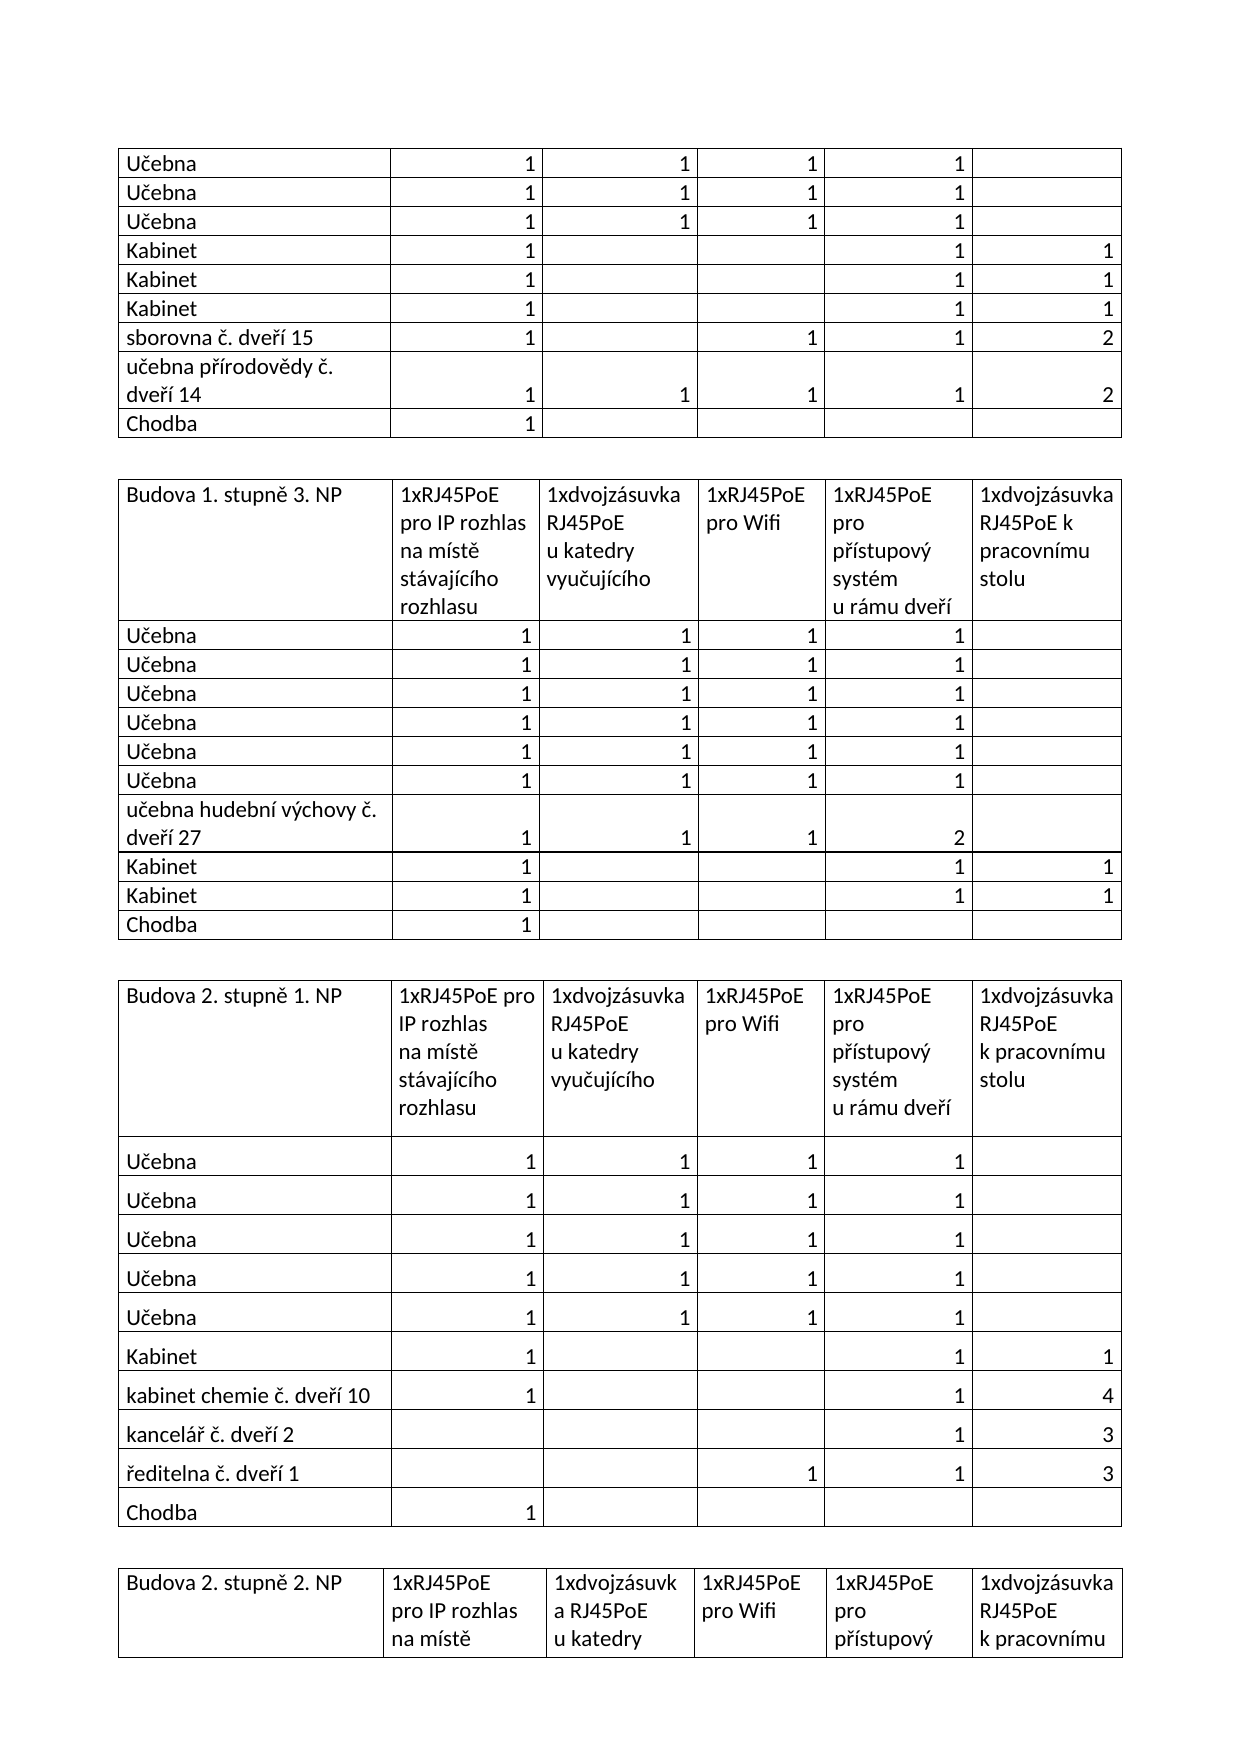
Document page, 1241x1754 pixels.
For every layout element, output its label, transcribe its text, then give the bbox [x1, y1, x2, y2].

table_cell 1 [699, 795, 825, 851]
table_cell [540, 882, 698, 909]
table_cell [973, 409, 1121, 437]
table_cell [973, 1254, 1121, 1292]
table_cell kabinet chemie č. dveří 10 [119, 1371, 391, 1409]
table_cell 1 [392, 1176, 543, 1214]
table_cell 1 [698, 1293, 824, 1331]
table_cell [698, 1488, 824, 1526]
table_cell [699, 853, 825, 881]
table_cell 1 [825, 265, 972, 293]
table_cell [973, 1215, 1121, 1253]
table_cell Chodba [119, 1488, 391, 1526]
table_cell 1 [699, 679, 825, 707]
table_cell 1 [825, 294, 972, 322]
table_cell 1 [393, 911, 539, 939]
table_cell [973, 766, 1121, 794]
table_cell 1 [699, 621, 825, 649]
table_cell 1 [973, 853, 1121, 881]
table_cell 1 [544, 1254, 697, 1292]
table_cell 1 [391, 352, 542, 408]
table_cell 1 [391, 294, 542, 322]
table_cell Kabinet [119, 265, 390, 293]
table_cell [973, 737, 1121, 765]
table_cell Kabinet [119, 1332, 391, 1370]
table_cell 1 [973, 294, 1121, 322]
table_cell [544, 1410, 697, 1448]
table_cell 1 [825, 1371, 972, 1409]
table_cell [973, 708, 1121, 736]
table_cell [544, 1332, 697, 1370]
table_cell 1 [698, 1254, 824, 1292]
table_cell 1 [392, 1371, 543, 1409]
table_cell ředitelna č. dveří 1 [119, 1449, 391, 1487]
table_cell [973, 207, 1121, 235]
table_cell [699, 911, 825, 939]
table_cell 1 [391, 236, 542, 264]
table_cell 1 [393, 853, 539, 881]
table_cell 1 [391, 149, 542, 177]
table_cell 1 [825, 207, 972, 235]
table_cell 1 [392, 1332, 543, 1370]
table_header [973, 480, 1121, 620]
table_cell 1 [825, 1215, 972, 1253]
table_cell [973, 650, 1121, 678]
table_cell [973, 1488, 1121, 1526]
table_cell 1 [826, 650, 972, 678]
table_cell Učebna [119, 1293, 391, 1331]
table_cell [540, 853, 698, 881]
table_cell [825, 1488, 972, 1526]
table_cell Chodba [119, 409, 390, 437]
table_cell 1 [826, 853, 972, 881]
table_cell 1 [825, 1410, 972, 1448]
table_cell 1 [392, 1293, 543, 1331]
table_cell [544, 1371, 697, 1409]
table_cell [698, 1371, 824, 1409]
table_cell 1 [698, 1449, 824, 1487]
table_cell 2 [826, 795, 972, 851]
table_cell Učebna [119, 1137, 391, 1175]
table_header 1xRJ45PoE pro Wifi [695, 1569, 826, 1657]
table_cell 1 [391, 409, 542, 437]
table_cell [698, 1332, 824, 1370]
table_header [547, 1569, 694, 1657]
table_cell učebna hudební výchovy č. dveří 27 [119, 795, 392, 851]
table_cell 1 [825, 352, 972, 408]
table_header Budova 1. stupně 3. NP [119, 480, 392, 620]
table_cell [544, 1449, 697, 1487]
table_cell [698, 1410, 824, 1448]
table_cell [973, 621, 1121, 649]
table_cell 1 [540, 708, 698, 736]
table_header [384, 1569, 546, 1657]
table_header 1xRJ45PoE pro Wifi [699, 480, 825, 620]
table_cell 1 [393, 679, 539, 707]
table_cell 1 [393, 766, 539, 794]
table_cell 1 [973, 882, 1121, 909]
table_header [827, 1569, 972, 1657]
table_cell Učebna [119, 679, 392, 707]
table_cell [698, 294, 824, 322]
table_cell 1 [393, 650, 539, 678]
table_cell [826, 911, 972, 939]
table_cell 1 [393, 621, 539, 649]
table_cell Kabinet [119, 294, 390, 322]
table_cell Učebna [119, 737, 392, 765]
table_cell 1 [973, 236, 1121, 264]
table_cell Učebna [119, 207, 390, 235]
table_cell [973, 795, 1121, 851]
table_cell 1 [392, 1488, 543, 1526]
table_cell 1 [826, 766, 972, 794]
table_cell 1 [826, 679, 972, 707]
table_cell Učebna [119, 708, 392, 736]
table_cell 2 [973, 352, 1121, 408]
table_cell Kabinet [119, 853, 392, 881]
table_cell 3 [973, 1449, 1121, 1487]
table_cell [973, 1176, 1121, 1214]
table_cell 1 [393, 737, 539, 765]
table_cell 1 [973, 1332, 1121, 1370]
table_cell 1 [392, 1137, 543, 1175]
table_cell [543, 323, 697, 351]
table_cell [544, 1488, 697, 1526]
table_cell 1 [825, 1293, 972, 1331]
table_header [826, 480, 972, 620]
table_cell [973, 1137, 1121, 1175]
table_cell 1 [540, 795, 698, 851]
table_cell [540, 911, 698, 939]
table_cell 1 [699, 650, 825, 678]
table_header 1xRJ45PoE pro přístupový systém u rámu dveří [825, 981, 972, 1136]
table_cell 1 [826, 621, 972, 649]
table_cell kancelář č. dveří 2 [119, 1410, 391, 1448]
table_cell 1 [826, 708, 972, 736]
table_cell 1 [698, 149, 824, 177]
table_cell 1 [543, 352, 697, 408]
table_cell 2 [973, 323, 1121, 351]
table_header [973, 1569, 1122, 1657]
table_cell 1 [393, 708, 539, 736]
table_cell [973, 679, 1121, 707]
table_cell Chodba [119, 911, 392, 939]
table_cell učebna přírodovědy č. dveří 14 [119, 352, 390, 408]
table_cell 1 [543, 178, 697, 206]
table_cell Učebna [119, 1176, 391, 1214]
table_header 1xdvojzásuvka RJ45PoE u katedry vyučujícího [544, 981, 697, 1136]
table_cell 1 [393, 882, 539, 909]
table_cell 3 [973, 1410, 1121, 1448]
table_cell 1 [825, 1137, 972, 1175]
table_cell [973, 911, 1121, 939]
table_cell 1 [825, 323, 972, 351]
table_cell 1 [825, 1332, 972, 1370]
table_cell 1 [391, 178, 542, 206]
table_cell 1 [544, 1293, 697, 1331]
table_header 1xRJ45PoE pro IP rozhlas na místě stávajícího rozhlasu [392, 981, 543, 1136]
table_cell 1 [699, 708, 825, 736]
table_cell 1 [698, 352, 824, 408]
table_cell [698, 236, 824, 264]
table_cell 1 [540, 737, 698, 765]
table_cell 1 [391, 265, 542, 293]
table_cell [825, 409, 972, 437]
table_cell 1 [698, 178, 824, 206]
table_header 1xRJ45PoE pro Wifi [698, 981, 824, 1136]
table_cell 1 [825, 178, 972, 206]
table_cell [392, 1410, 543, 1448]
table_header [119, 1569, 383, 1657]
table_cell Učebna [119, 621, 392, 649]
table_cell Učebna [119, 178, 390, 206]
table_cell 1 [391, 207, 542, 235]
table_cell 1 [540, 621, 698, 649]
table_cell 1 [825, 1176, 972, 1214]
table_cell 1 [543, 149, 697, 177]
table_cell 1 [698, 1215, 824, 1253]
table_cell [392, 1449, 543, 1487]
table_cell 1 [826, 737, 972, 765]
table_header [393, 480, 539, 620]
table_cell Kabinet [119, 882, 392, 909]
table_cell 1 [544, 1176, 697, 1214]
table_cell Učebna [119, 650, 392, 678]
table_cell Učebna [119, 1254, 391, 1292]
table_cell [543, 294, 697, 322]
table_cell 1 [973, 265, 1121, 293]
table_cell Učebna [119, 149, 390, 177]
table_cell Učebna [119, 1215, 391, 1253]
table_cell [543, 265, 697, 293]
table_cell 1 [699, 766, 825, 794]
table_cell 1 [825, 149, 972, 177]
table_header Budova 2. stupně 1. NP [119, 981, 391, 1136]
table_cell 1 [698, 1176, 824, 1214]
table_cell [698, 409, 824, 437]
table_cell 1 [540, 679, 698, 707]
table_cell 1 [698, 1137, 824, 1175]
table_cell Učebna [119, 766, 392, 794]
table_cell 1 [825, 236, 972, 264]
table_cell 1 [392, 1215, 543, 1253]
table_cell 1 [544, 1137, 697, 1175]
table_cell 1 [540, 650, 698, 678]
table_cell 4 [973, 1371, 1121, 1409]
table_header 1xdvojzásuvka RJ45PoE k pracovnímu stolu [973, 981, 1121, 1136]
table_cell 1 [540, 766, 698, 794]
table_cell Kabinet [119, 236, 390, 264]
table_cell 1 [699, 737, 825, 765]
table_cell 1 [393, 795, 539, 851]
table_cell [698, 265, 824, 293]
table_cell 1 [392, 1254, 543, 1292]
table_cell 1 [825, 1449, 972, 1487]
table_cell 1 [825, 1254, 972, 1292]
table_cell [973, 178, 1121, 206]
table_cell 1 [698, 207, 824, 235]
table_cell [699, 882, 825, 909]
table_cell 1 [543, 207, 697, 235]
table_cell 1 [391, 323, 542, 351]
table_cell [973, 149, 1121, 177]
table_cell 1 [698, 323, 824, 351]
table_cell 1 [826, 882, 972, 909]
table_cell [973, 1293, 1121, 1331]
table_cell [543, 236, 697, 264]
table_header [540, 480, 698, 620]
table_cell sborovna č. dveří 15 [119, 323, 390, 351]
table_cell [543, 409, 697, 437]
table_cell 1 [544, 1215, 697, 1253]
